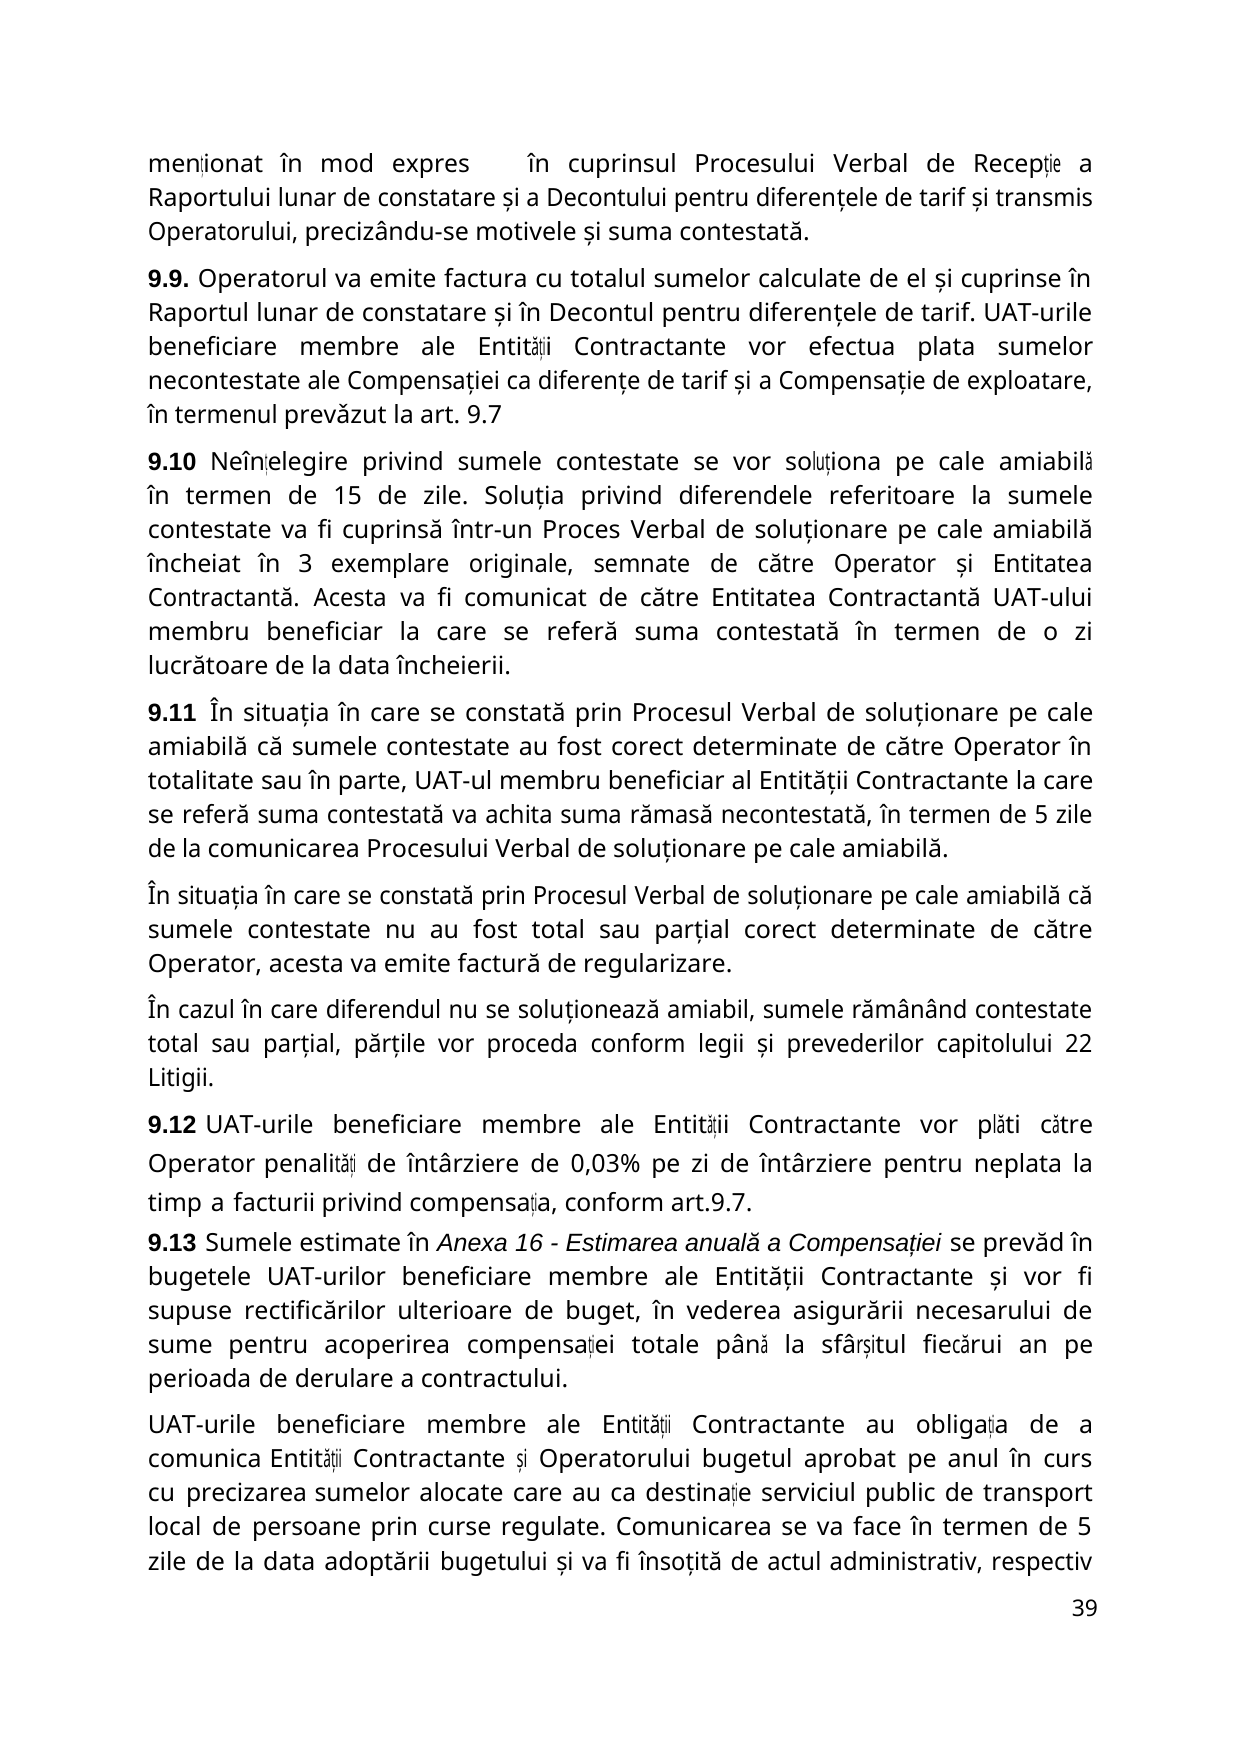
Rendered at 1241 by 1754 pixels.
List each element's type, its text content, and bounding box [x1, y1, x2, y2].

text 9.9. Operatorul va emite factura cu totalul sumelor calculate de el și cuprinse în Raportul lunar de constatare și în Decontul pentru diferențele de tarif. UAT-urile beneficiare membre ale Entității Contractante vor efectua plata sumelor necontestate ale Compensaţiei ca diferențe de tarif și a Compensație de exploatare, în termenul prevǎzut la art. 9.7 [148, 261, 1093, 431]
list Neînțelegire privind sumele contestate se vor soluționa pe cale amiabilă în termen de 15 de zile. Soluția privind diferendele referitoare la sumele contestate va fi cuprinsă într-un Proces Verbal de soluționare pe cale amiabilă încheiat în 3 exemplare originale, semnate de către Operator și Entitatea Contractantă. Acesta va fi comunicat de către Entitatea Contractantă UAT-ului membru beneficiar la care se referă suma contestată în termen de o zi lucrătoare de la data încheierii. [148, 443, 1093, 682]
list UAT-urile beneficiare membre ale Entității Contractante vor plăti către Operator penalități de întârziere de 0,03% pe zi de întârziere pentru neplata la timp a facturii privind compensaţia, conform art.9.7. [148, 1107, 1093, 1219]
list Sumele estimate în Anexa 16 - Estimarea anuală a Compensației se prevăd în bugetele UAT-urilor beneficiare membre ale Entității Contractante și vor fi supuse rectificărilor ulterioare de buget, în vederea asigurării necesarului de sume pentru acoperirea compensației totale până la sfârșitul fiecărui an pe perioada de derulare a contractului. [148, 1224, 1093, 1394]
text menţionat în mod expres în cuprinsul Procesului Verbal de Recepție a Raportului lunar de constatare și a Decontului pentru diferențele de tarif și transmis Operatorului, precizându-se motivele și suma contestată. [148, 146, 1093, 248]
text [148, 1407, 1093, 1577]
list În situația în care se constată prin Procesul Verbal de soluționare pe cale amiabilă că sumele contestate au fost corect determinate de către Operator în totalitate sau în parte, UAT-ul membru beneficiar al Entității Contractante la care se referă suma contestată va achita suma rămasă necontestată, în termen de 5 zile de la comunicarea Procesului Verbal de soluționare pe cale amiabilă. [148, 694, 1093, 865]
text În situația în care se constată prin Procesul Verbal de soluționare pe cale amiabilă că sumele contestate nu au fost total sau parțial corect determinate de către Operator, acesta va emite factură de regularizare. [148, 877, 1093, 979]
text În cazul în care diferendul nu se soluționează amiabil, sumele rămânând contestate total sau parțial, părțile vor proceda conform legii și prevederilor capitolului 22 Litigii. [148, 992, 1093, 1094]
